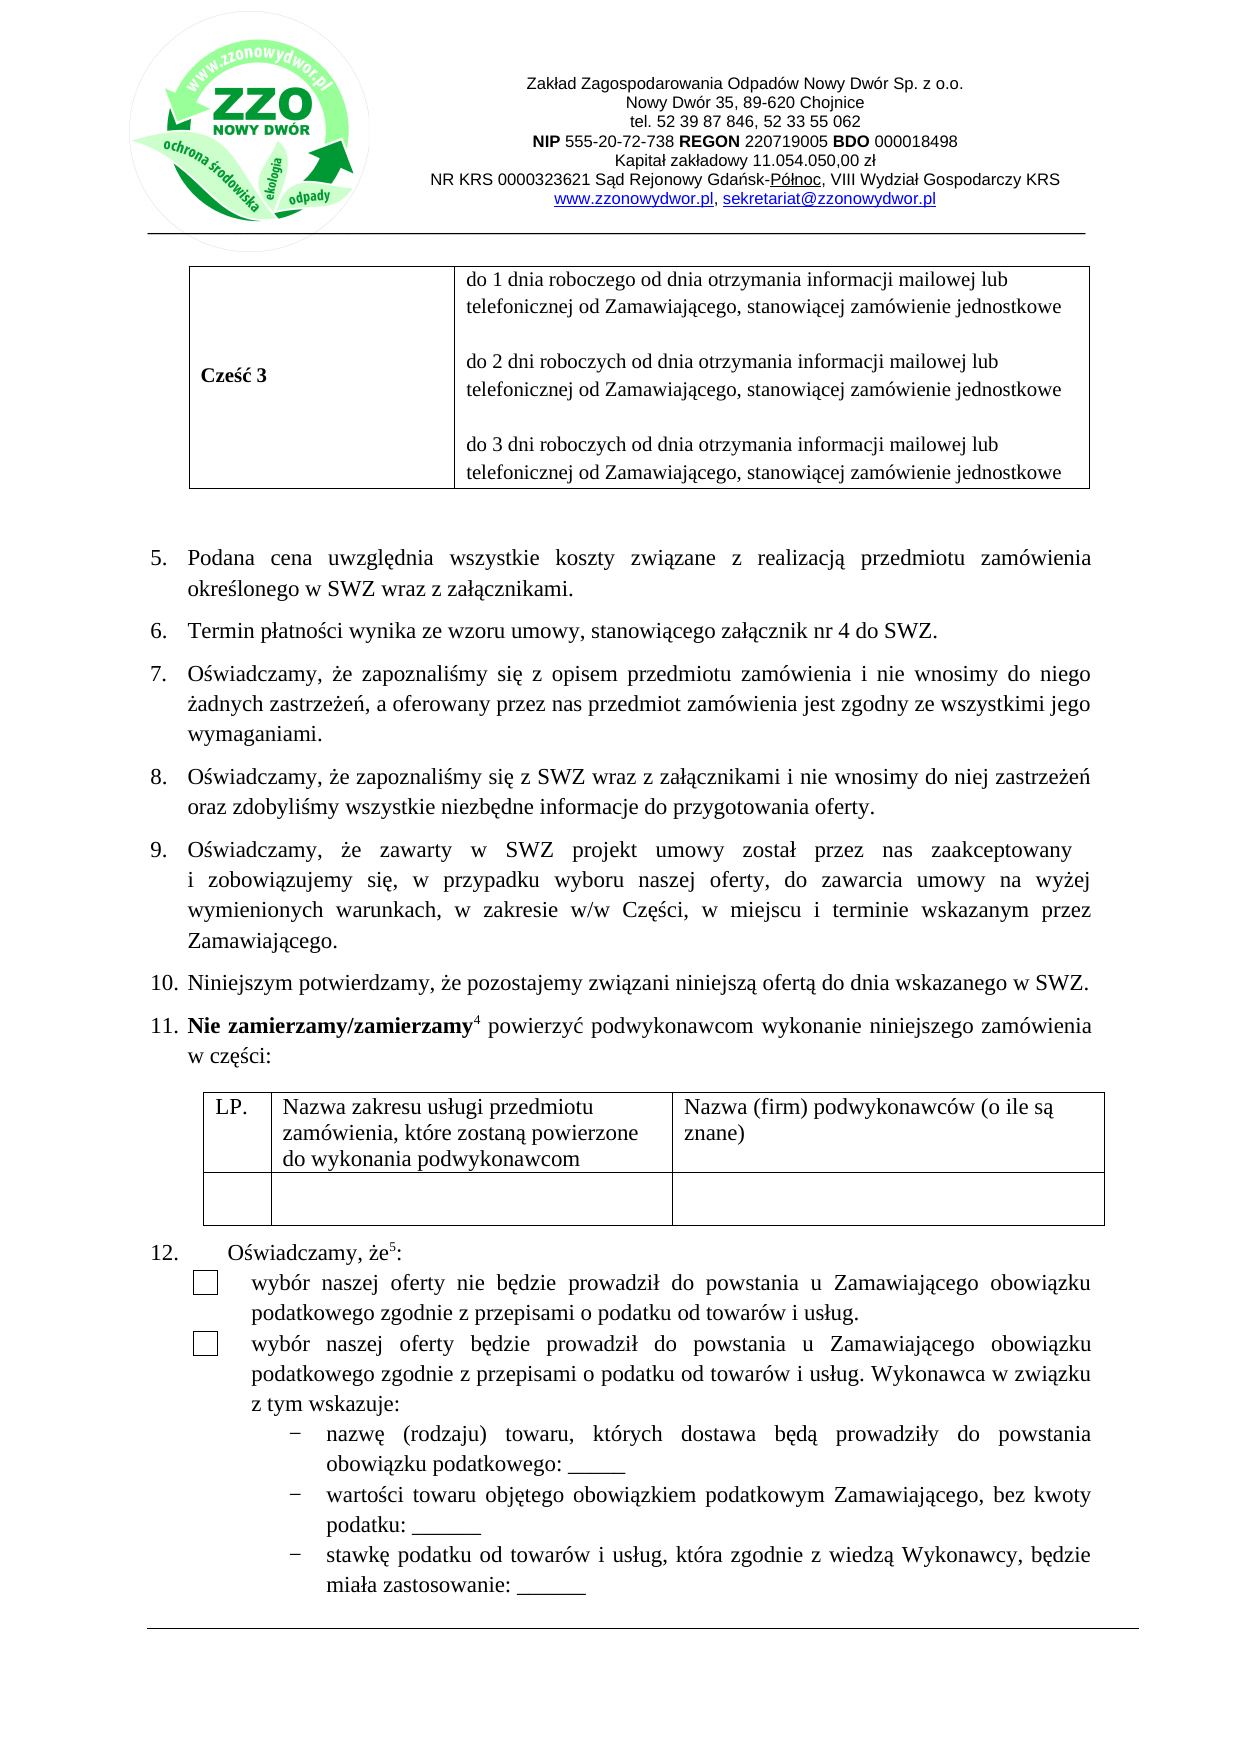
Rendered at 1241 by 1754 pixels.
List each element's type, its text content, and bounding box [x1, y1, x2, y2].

list Oświadczamy, że zapoznaliśmy się z SWZ wraz z załącznikami i nie wnosimy do niej zastrzeżeń oraz zdobyliśmy wszystkie niezbędne informacje do przygotowania oferty. [150, 763, 1092, 820]
list Termin płatności wynika ze wzoru umowy, stanowiącego załącznik nr 4 do SWZ. [150, 617, 1092, 644]
list Oświadczamy, że5: [150, 1239, 1092, 1265]
text wybór naszej oferty nie będzie prowadził do powstania u Zamawiającego obowiązku podatkowego zgodnie z przepisami o podatku od towarów i usług. [192, 1269, 1092, 1326]
table_header Nazwa (firm) podwykonawców (o ile są znane) [673, 1093, 1104, 1172]
text wybór naszej oferty będzie prowadził do powstania u Zamawiającego obowiązku podatkowego zgodnie z przepisami o podatku od towarów i usług. Wykonawca w związku z tym wskazuje: [192, 1329, 1092, 1416]
table_cell [673, 1173, 1104, 1225]
list stawkę podatku od towarów i usług, która zgodnie z wiedzą Wykonawcy, będzie miała zastosowanie: ______ [289, 1541, 1092, 1598]
table_cell [204, 1173, 271, 1225]
list Nie zamierzamy/zamierzamy4 powierzyć podwykonawcom wykonanie niniejszego zamówienia w części: [150, 1012, 1092, 1069]
list Oświadczamy, że zapoznaliśmy się z opisem przedmiotu zamówienia i nie wnosimy do niego żadnych zastrzeżeń, a oferowany przez nas przedmiot zamówienia jest zgodny ze wszystkimi jego wymaganiami. [150, 660, 1092, 747]
list Oświadczamy, że zawarty w SWZ projekt umowy został przez nas zaakceptowany i zobowiązujemy się, w przypadku wyboru naszej oferty, do zawarcia umowy na wyżej wymienionych warunkach, w zakresie w/w Części, w miejscu i terminie wskazanym przez Zamawiającego. [150, 836, 1092, 953]
list nazwę (rodzaju) towaru, których dostawa będą prowadziły do powstania obowiązku podatkowego: _____ [289, 1420, 1092, 1477]
table_header Nazwa zakresu usługi przedmiotu zamówienia, które zostaną powierzone do wykonania podwykonawcom [272, 1093, 672, 1172]
picture [125, 11, 370, 252]
list Podana cena uwzględnia wszystkie koszty związane z realizacją przedmiotu zamówienia określonego w SWZ wraz z załącznikami. [150, 544, 1092, 601]
list Niniejszym potwierdzamy, że pozostajemy związani niniejszą ofertą do dnia wskazanego w SWZ. [150, 969, 1092, 996]
table_header LP. [204, 1093, 271, 1172]
table_cell Cześć 3 [190, 267, 454, 488]
list wartości towaru objętego obowiązkiem podatkowym Zamawiającego, bez kwoty podatku: ______ [289, 1481, 1092, 1537]
table_cell [272, 1173, 672, 1225]
